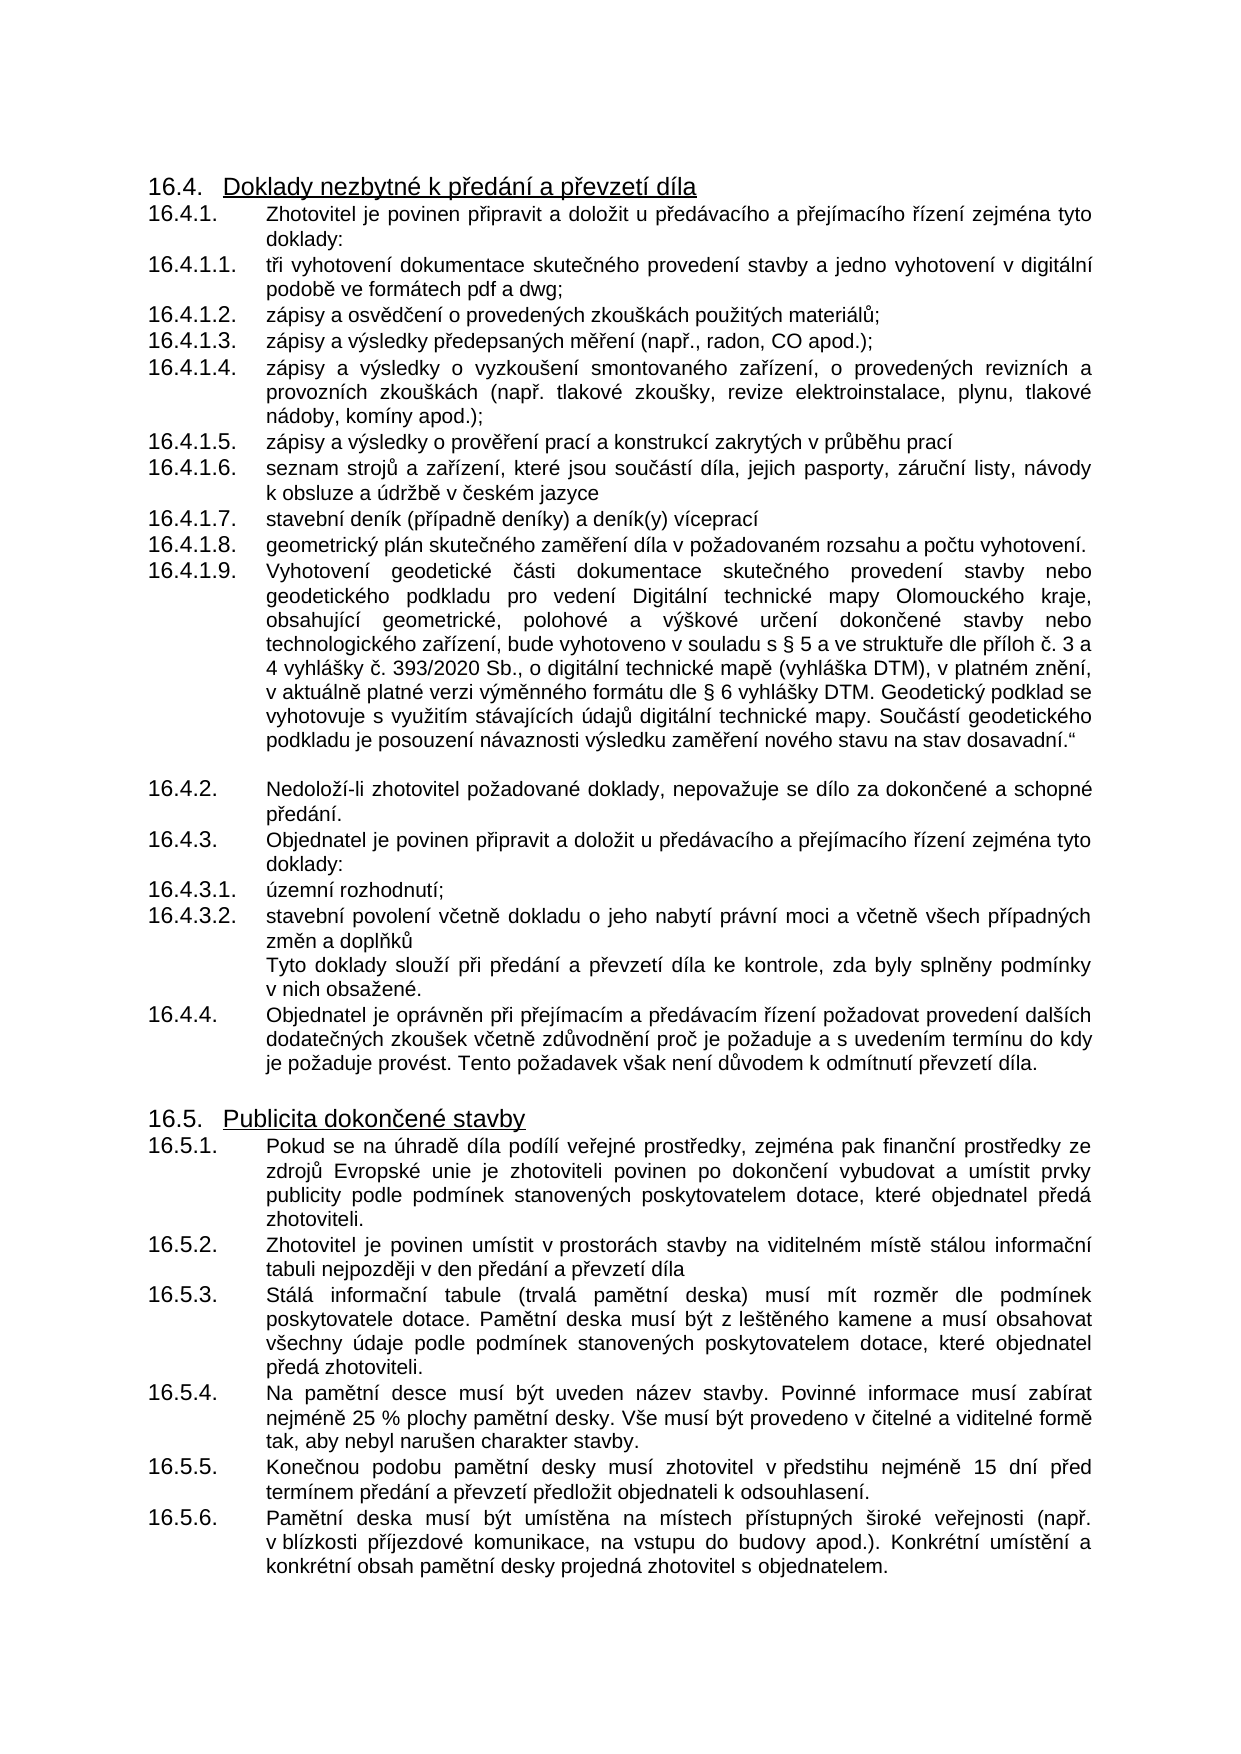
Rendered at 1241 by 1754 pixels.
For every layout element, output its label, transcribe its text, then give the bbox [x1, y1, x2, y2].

list Objednatel je oprávněn při přejímacím a předávacím řízení požadovat provedení dalších dodatečných zkoušek včetně zdůvodnění proč je požaduje a s uvedením termínu do kdy je požaduje provést. Tento požadavek však není důvodem k odmítnutí převzetí díla. [148, 1001, 1093, 1075]
list zápisy a výsledky o prověření prací a konstrukcí zakrytých v průběhu prací [148, 428, 1093, 454]
list stavební povolení včetně dokladu o jeho nabytí právní moci a včetně všech případných změn a doplňků [148, 902, 1093, 953]
list zápisy a osvědčení o provedených zkouškách použitých materiálů; [148, 301, 1093, 327]
list Zhotovitel je povinen připravit a doložit u předávacího a přejímacího řízení zejména tyto doklady: [148, 200, 1093, 251]
list Konečnou podobu pamětní desky musí zhotovitel v předstihu nejméně 15 dní před termínem předání a převzetí předložit objednateli k odsouhlasení. [148, 1453, 1093, 1504]
list zápisy a výsledky o vyzkoušení smontovaného zařízení, o provedených revizních a provozních zkouškách (např. tlakové zkoušky, revize elektroinstalace, plynu, tlakové nádoby, komíny apod.); [148, 354, 1093, 428]
list Objednatel je povinen připravit a doložit u předávacího a přejímacího řízení zejména tyto doklady: [148, 826, 1093, 876]
list zápisy a výsledky předepsaných měření (např., radon, CO apod.); [148, 327, 1093, 354]
list Publicita dokončené stavby [148, 1103, 1093, 1132]
list seznam strojů a zařízení, které jsou součástí díla, jejich pasporty, záruční listy, návody k obsluze a údržbě v českém jazyce [148, 454, 1093, 504]
list geometrický plán skutečného zaměření díla v požadovaném rozsahu a počtu vyhotovení. [148, 531, 1093, 557]
list Pokud se na úhradě díla podílí veřejné prostředky, zejména pak finanční prostředky ze zdrojů Evropské unie je zhotoviteli povinen po dokončení vybudovat a umístit prvky publicity podle podmínek stanovených poskytovatelem dotace, které objednatel předá zhotoviteli. [148, 1132, 1093, 1231]
list Vyhotovení geodetické části dokumentace skutečného provedení stavby nebo geodetického podkladu pro vedení Digitální technické mapy Olomouckého kraje, obsahující geometrické, polohové a výškové určení dokončené stavby nebo technologického zařízení, bude vyhotoveno v souladu s § 5 a ve struktuře dle příloh č. 3 a 4 vyhlášky č. 393/2020 Sb., o digitální technické mapě (vyhláška DTM), v platném znění, v aktuálně platné verzi výměnného formátu dle § 6 vyhlášky DTM. Geodetický podklad se vyhotovuje s využitím stávajících údajů digitální technické mapy. Součástí geodetického podkladu je posouzení návaznosti výsledku zaměření nového stavu na stav dosavadní.“ [148, 557, 1093, 751]
list územní rozhodnutí; [148, 876, 1093, 902]
list Nedoloží-li zhotovitel požadované doklady, nepovažuje se dílo za dokončené a schopné předání. [148, 775, 1093, 826]
list Stálá informační tabule (trvalá pamětní deska) musí mít rozměr dle podmínek poskytovatele dotace. Pamětní deska musí být z leštěného kamene a musí obsahovat všechny údaje podle podmínek stanovených poskytovatelem dotace, které objednatel předá zhotoviteli. [148, 1281, 1093, 1379]
list Zhotovitel je povinen umístit v prostorách stavby na viditelném místě stálou informační tabuli nejpozději v den předání a převzetí díla [148, 1231, 1093, 1281]
list Pamětní deska musí být umístěna na místech přístupných široké veřejnosti (např. v blízkosti příjezdové komunikace, na vstupu do budovy apod.). Konkrétní umístění a konkrétní obsah pamětní desky projedná zhotovitel s objednatelem. [148, 1504, 1093, 1578]
list Na pamětní desce musí být uveden název stavby. Povinné informace musí zabírat nejméně 25 % plochy pamětní desky. Vše musí být provedeno v čitelné a viditelné formě tak, aby nebyl narušen charakter stavby. [148, 1379, 1093, 1453]
list Doklady nezbytné k předání a převzetí díla [148, 172, 1093, 200]
list tři vyhotovení dokumentace skutečného provedení stavby a jedno vyhotovení v digitální podobě ve formátech pdf a dwg; [148, 251, 1093, 301]
text Tyto doklady slouží při předání a převzetí díla ke kontrole, zda byly splněny podmínky v nich obsažené. [148, 953, 1093, 1001]
list stavební deník (případně deníky) a deník(y) víceprací [148, 504, 1093, 531]
